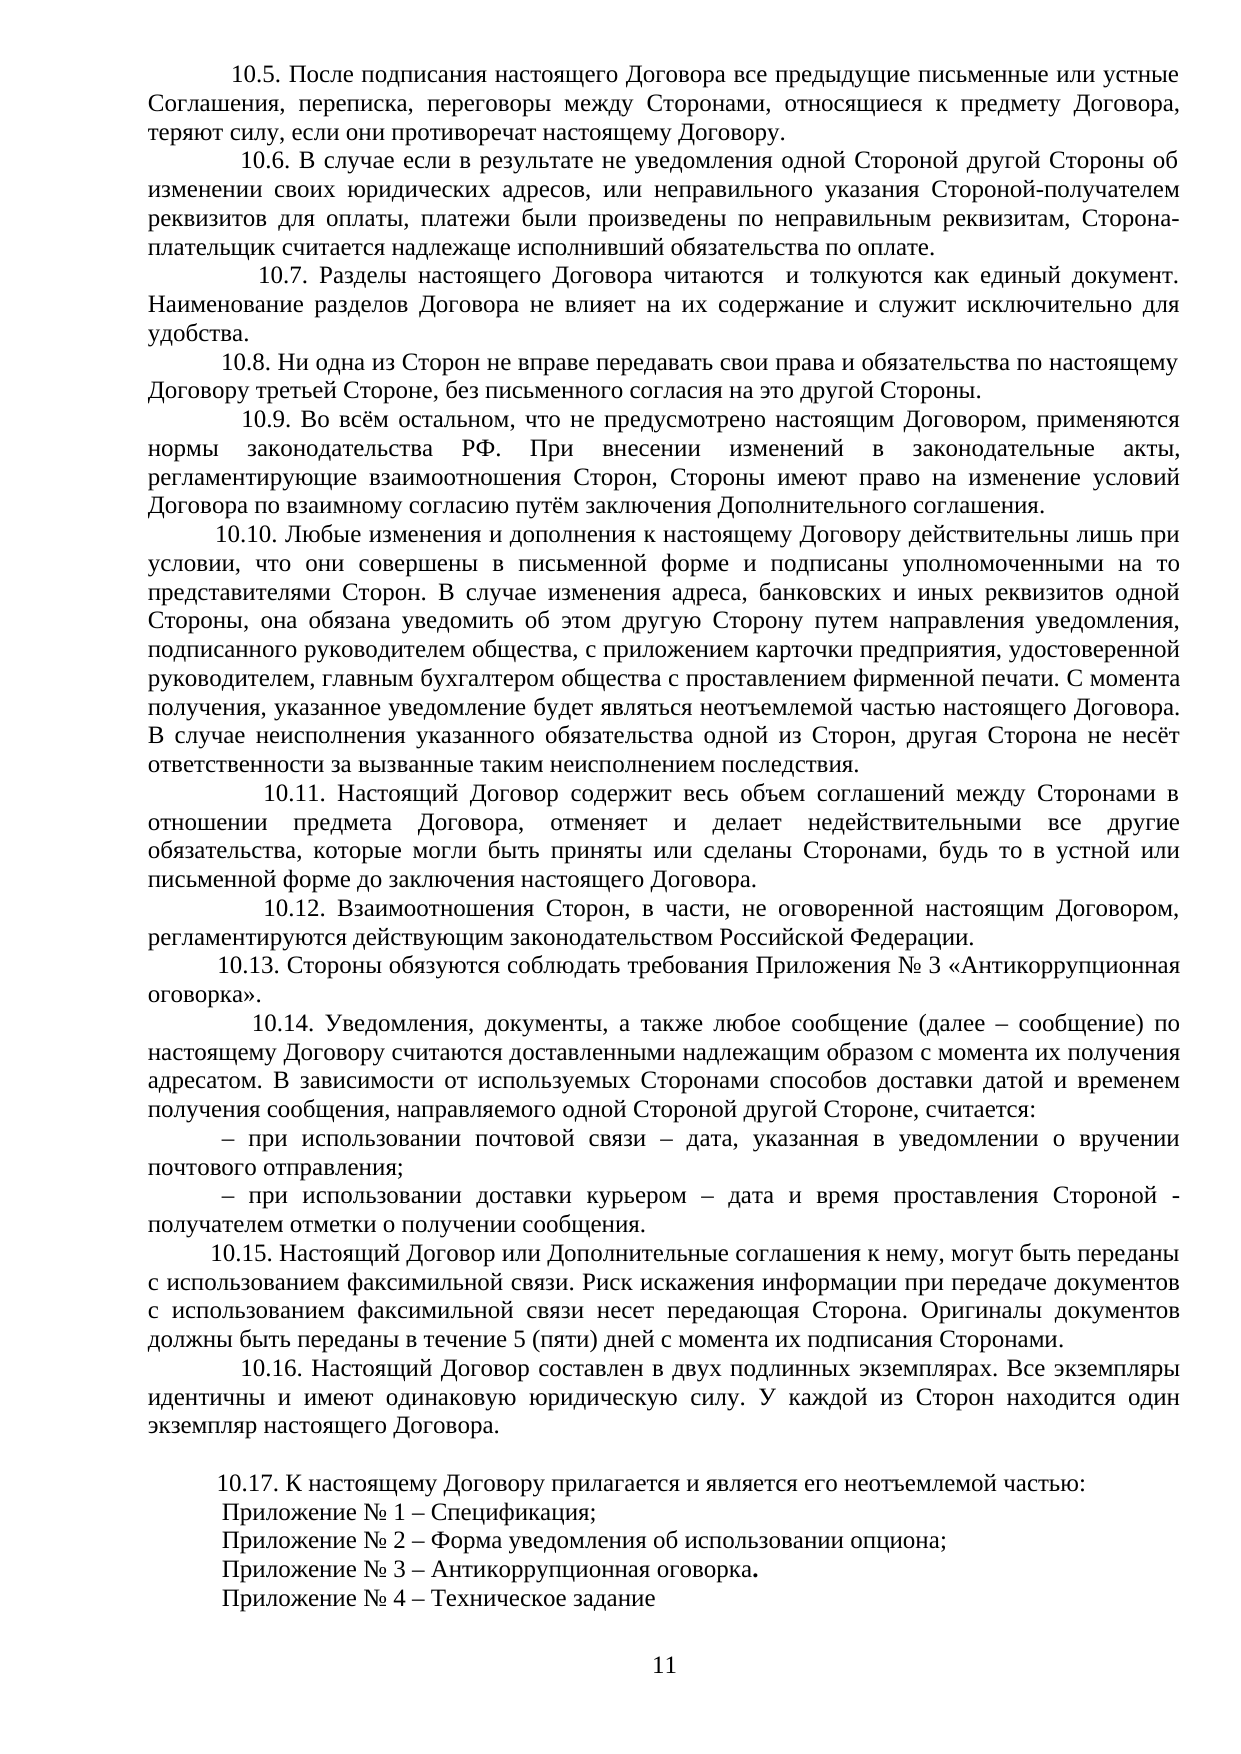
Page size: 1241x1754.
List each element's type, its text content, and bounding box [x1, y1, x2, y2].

text 10.10. Любые изменения и дополнения к настоящему Договору действительны лишь при условии, что они совершены в письменной форме и подписаны уполномоченными на то представителями Сторон. В случае изменения адреса, банковских и иных реквизитов одной Стороны, она обязана уведомить об этом другую Сторону путем направления уведомления, подписанного руководителем общества, с приложением карточки предприятия, удостоверенной руководителем, главным бухгалтером общества с проставлением фирменной печати. С момента получения, указанное уведомление будет являться неотъемлемой частью настоящего Договора. В случае неисполнения указанного обязательства одной из Сторон, другая Сторона не несёт ответственности за вызванные таким неисполнением последствия. [148, 519, 1181, 778]
text 10.15. Настоящий Договор или Дополнительные соглашения к нему, могут быть переданы с использованием факсимильной связи. Риск искажения информации при передаче документов с использованием факсимильной связи несет передающая Сторона. Оригиналы документов должны быть переданы в течение 5 (пяти) дней с момента их подписания Сторонами. [148, 1238, 1181, 1353]
text 10.9. Во всём остальном, что не предусмотрено настоящим Договором, применяются нормы законодательства РФ. При внесении изменений в законодательные акты, регламентирующие взаимоотношения Сторон, Стороны имеют право на изменение условий Договора по взаимному согласию путём заключения Дополнительного соглашения. [148, 404, 1181, 519]
text – при использовании доставки курьером – дата и время проставления Стороной - получателем отметки о получении сообщения. [148, 1180, 1181, 1238]
text 10.16. Настоящий Договор составлен в двух подлинных экземплярах. Все экземпляры идентичны и имеют одинаковую юридическую силу. У каждой из Сторон находится один экземпляр настоящего Договора. [148, 1353, 1181, 1439]
text 10.13. Стороны обязуются соблюдать требования Приложения № 3 «Антикоррупционная оговорка». [148, 950, 1181, 1008]
text Приложение № 3 – Антикоррупционная оговорка. [148, 1554, 1181, 1583]
text 10.11. Настоящий Договор содержит весь объем соглашений между Сторонами в отношении предмета Договора, отменяет и делает недействительными все другие обязательства, которые могли быть приняты или сделаны Сторонами, будь то в устной или письменной форме до заключения настоящего Договора. [148, 778, 1181, 893]
text 10.8. Ни одна из Сторон не вправе передавать свои права и обязательства по настоящему Договору третьей Стороне, без письменного согласия на это другой Стороны. [148, 347, 1181, 404]
text 10.17. К настоящему Договору прилагается и является его неотъемлемой частью: [148, 1468, 1181, 1497]
text 10.5. После подписания настоящего Договора все предыдущие письменные или устные Соглашения, переписка, переговоры между Сторонами, относящиеся к предмету Договора, теряют силу, если они противоречат настоящему Договору. [148, 59, 1181, 145]
text Приложение № 1 – Спецификация; [148, 1497, 1181, 1525]
text – при использовании почтовой связи – дата, указанная в уведомлении о вручении почтового отправления; [148, 1123, 1181, 1180]
text Приложение № 4 – Техническое задание [148, 1583, 1181, 1612]
text 10.7. Разделы настоящего Договора читаются и толкуются как единый документ. Наименование разделов Договора не влияет на их содержание и служит исключительно для удобства. [148, 260, 1181, 347]
text Приложение № 2 – Форма уведомления об использовании опциона; [148, 1525, 1181, 1554]
text 10.14. Уведомления, документы, а также любое сообщение (далее – сообщение) по настоящему Договору считаются доставленными надлежащим образом с момента их получения адресатом. В зависимости от используемых Сторонами способов доставки датой и временем получения сообщения, направляемого одной Стороной другой Стороне, считается: [148, 1008, 1181, 1123]
text 10.6. В случае если в результате не уведомления одной Стороной другой Стороны об изменении своих юридических адресов, или неправильного указания Стороной-получателем реквизитов для оплаты, платежи были произведены по неправильным реквизитам, Сторона-плательщик считается надлежаще исполнивший обязательства по оплате. [148, 145, 1181, 260]
text 10.12. Взаимоотношения Сторон, в части, не оговоренной настоящим Договором, регламентируются действующим законодательством Российской Федерации. [148, 893, 1181, 950]
